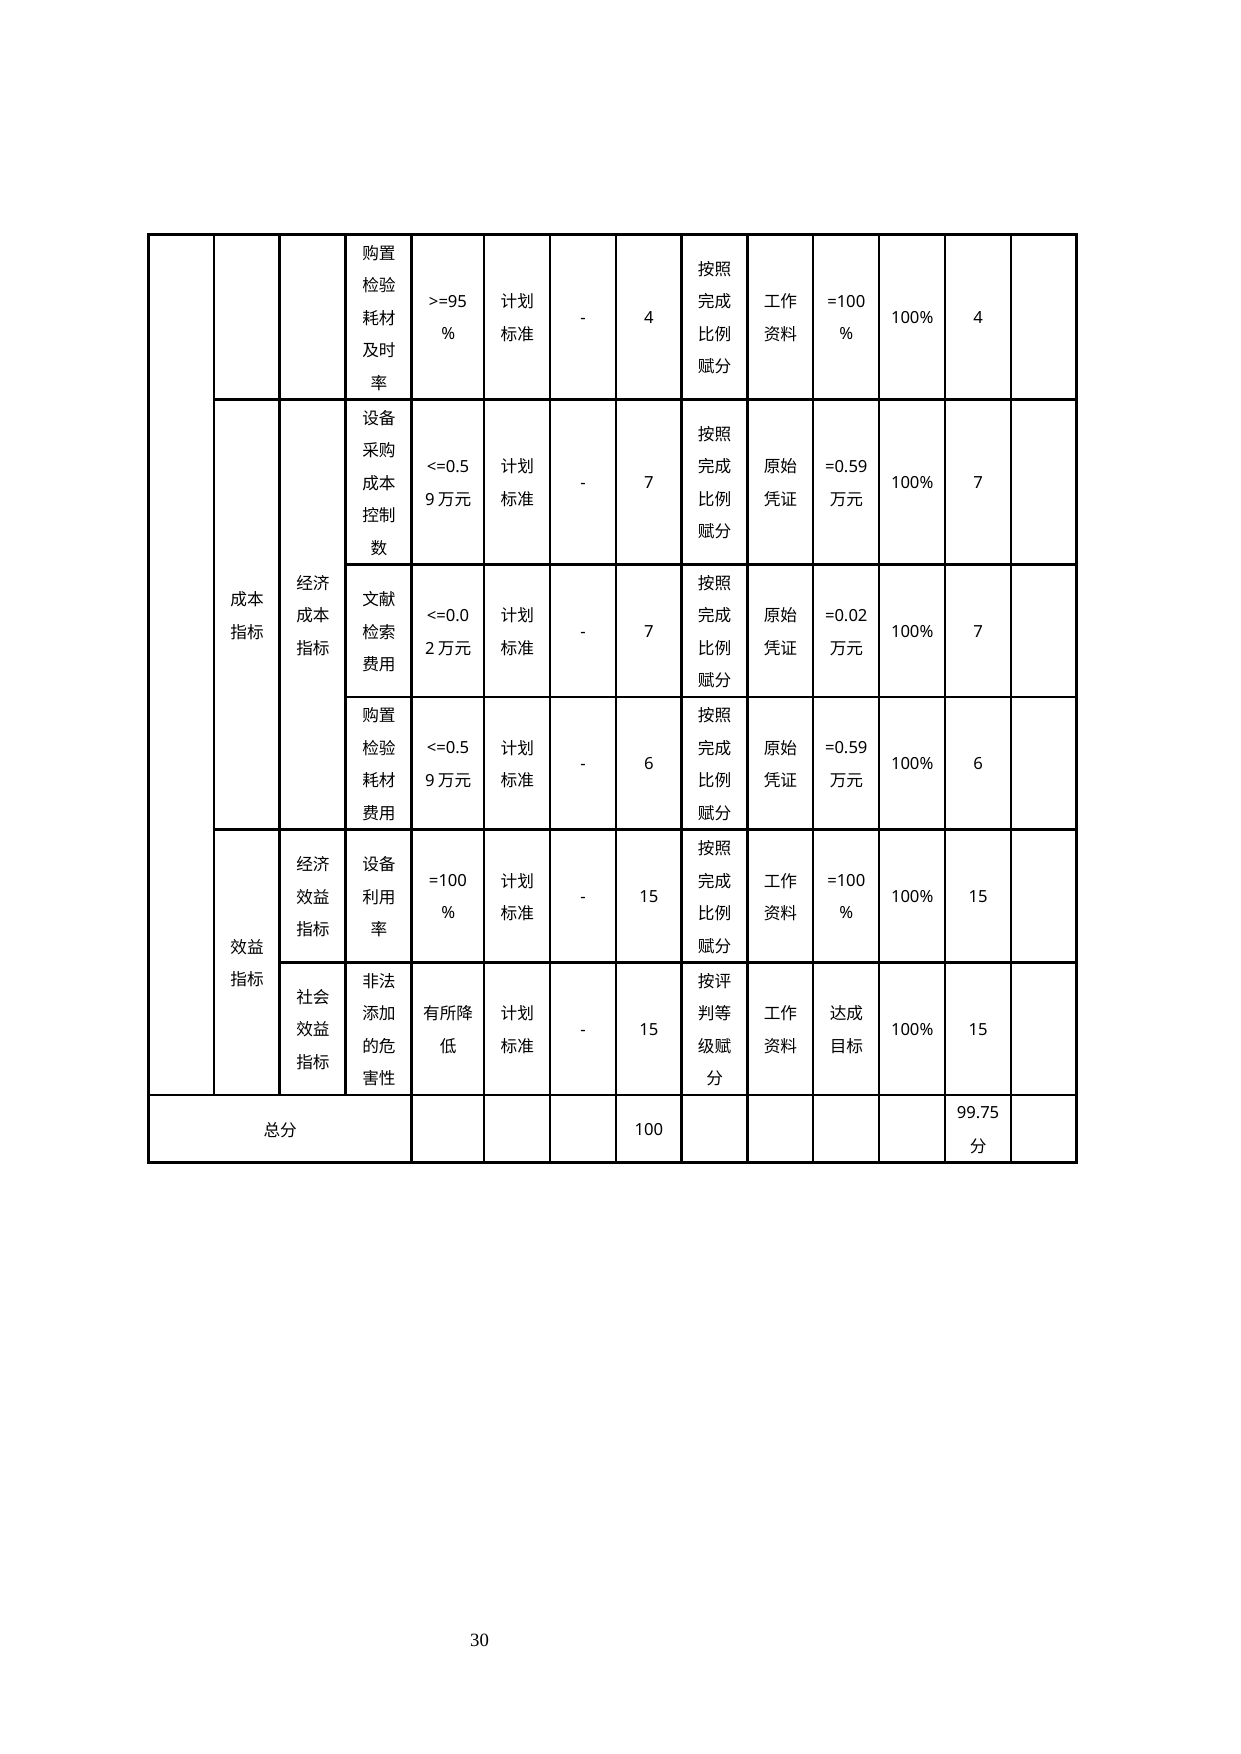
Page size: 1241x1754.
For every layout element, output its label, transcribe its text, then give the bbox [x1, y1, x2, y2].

table_cell 99.75分 [946, 1096, 1010, 1161]
table_cell - [551, 566, 615, 696]
table_cell 100% [880, 964, 944, 1093]
table_cell [413, 1096, 483, 1161]
table_cell <=0.59万元 [413, 401, 483, 563]
table_cell 100 [617, 1096, 680, 1161]
table_cell [880, 1096, 944, 1161]
table_cell 有所降低 [413, 964, 483, 1093]
table_cell 7 [946, 566, 1010, 696]
table_cell =100% [814, 236, 878, 398]
table_cell [485, 1096, 549, 1161]
table_cell 计划标准 [485, 566, 549, 696]
table_cell 社会效益指标 [281, 964, 344, 1093]
table_cell 100% [880, 401, 944, 563]
table_cell 计划标准 [485, 831, 549, 961]
table_cell 4 [617, 236, 680, 398]
table_cell - [551, 698, 615, 828]
table_cell 工作资料 [749, 831, 812, 961]
table_cell 原始凭证 [749, 698, 812, 828]
table_cell 100% [880, 566, 944, 696]
table_cell 7 [617, 566, 680, 696]
table_cell =100% [814, 831, 878, 961]
table_cell [1012, 1096, 1075, 1161]
table_cell 经济效益指标 [281, 831, 344, 961]
table_cell 购置检验耗材及时率 [347, 236, 410, 398]
table_cell >=95% [413, 236, 483, 398]
table_cell 非法添加的危害性 [347, 964, 410, 1093]
table_cell [1012, 698, 1075, 828]
table_cell =0.59万元 [814, 401, 878, 563]
table_cell =100% [413, 831, 483, 961]
table_cell [683, 1096, 746, 1161]
table_cell 文献检索费用 [347, 566, 410, 696]
table_cell - [551, 236, 615, 398]
table_cell [551, 1096, 615, 1161]
table_cell 按照完成比例赋分 [683, 236, 746, 398]
table_cell 15 [617, 964, 680, 1093]
table_cell - [551, 831, 615, 961]
table_cell 原始凭证 [749, 566, 812, 696]
table_cell 6 [946, 698, 1010, 828]
table_cell 7 [946, 401, 1010, 563]
table_cell 成本指标 [215, 401, 278, 828]
table_cell =0.02万元 [814, 566, 878, 696]
table_cell [1012, 236, 1075, 398]
table_cell 经济成本指标 [281, 401, 344, 828]
table_cell 计划标准 [485, 401, 549, 563]
table_cell =0.59万元 [814, 698, 878, 828]
table_cell 按照完成比例赋分 [683, 566, 746, 696]
table_cell 100% [880, 831, 944, 961]
table_cell 按评判等级赋分 [683, 964, 746, 1093]
table_cell 100% [880, 236, 944, 398]
table_cell - [551, 401, 615, 563]
table_cell [1012, 831, 1075, 961]
table_cell 效益指标 [215, 831, 278, 1093]
table_cell 100% [880, 698, 944, 828]
table_cell 7 [617, 401, 680, 563]
table_cell 按照完成比例赋分 [683, 831, 746, 961]
table_cell 按照完成比例赋分 [683, 401, 746, 563]
table_cell 6 [617, 698, 680, 828]
table_cell 4 [946, 236, 1010, 398]
table_cell <=0.02万元 [413, 566, 483, 696]
table_cell 设备利用率 [347, 831, 410, 961]
table_cell 计划标准 [485, 236, 549, 398]
table_cell 设备采购成本控制数 [347, 401, 410, 563]
table_cell 15 [617, 831, 680, 961]
table_cell [1012, 401, 1075, 563]
table_cell 达成目标 [814, 964, 878, 1093]
table_cell 原始凭证 [749, 401, 812, 563]
table_cell 工作资料 [749, 236, 812, 398]
table_cell 15 [946, 831, 1010, 961]
table_cell 总分 [150, 1096, 410, 1161]
table_cell [1012, 964, 1075, 1093]
table_cell 按照完成比例赋分 [683, 698, 746, 828]
table_cell 工作资料 [749, 964, 812, 1093]
table_cell 计划标准 [485, 964, 549, 1093]
table_cell [1012, 566, 1075, 696]
table_cell 购置检验耗材费用 [347, 698, 410, 828]
table_cell <=0.59万元 [413, 698, 483, 828]
table_cell 计划标准 [485, 698, 549, 828]
table_cell - [551, 964, 615, 1093]
table_cell [749, 1096, 812, 1161]
table_cell 15 [946, 964, 1010, 1093]
table_cell [814, 1096, 878, 1161]
